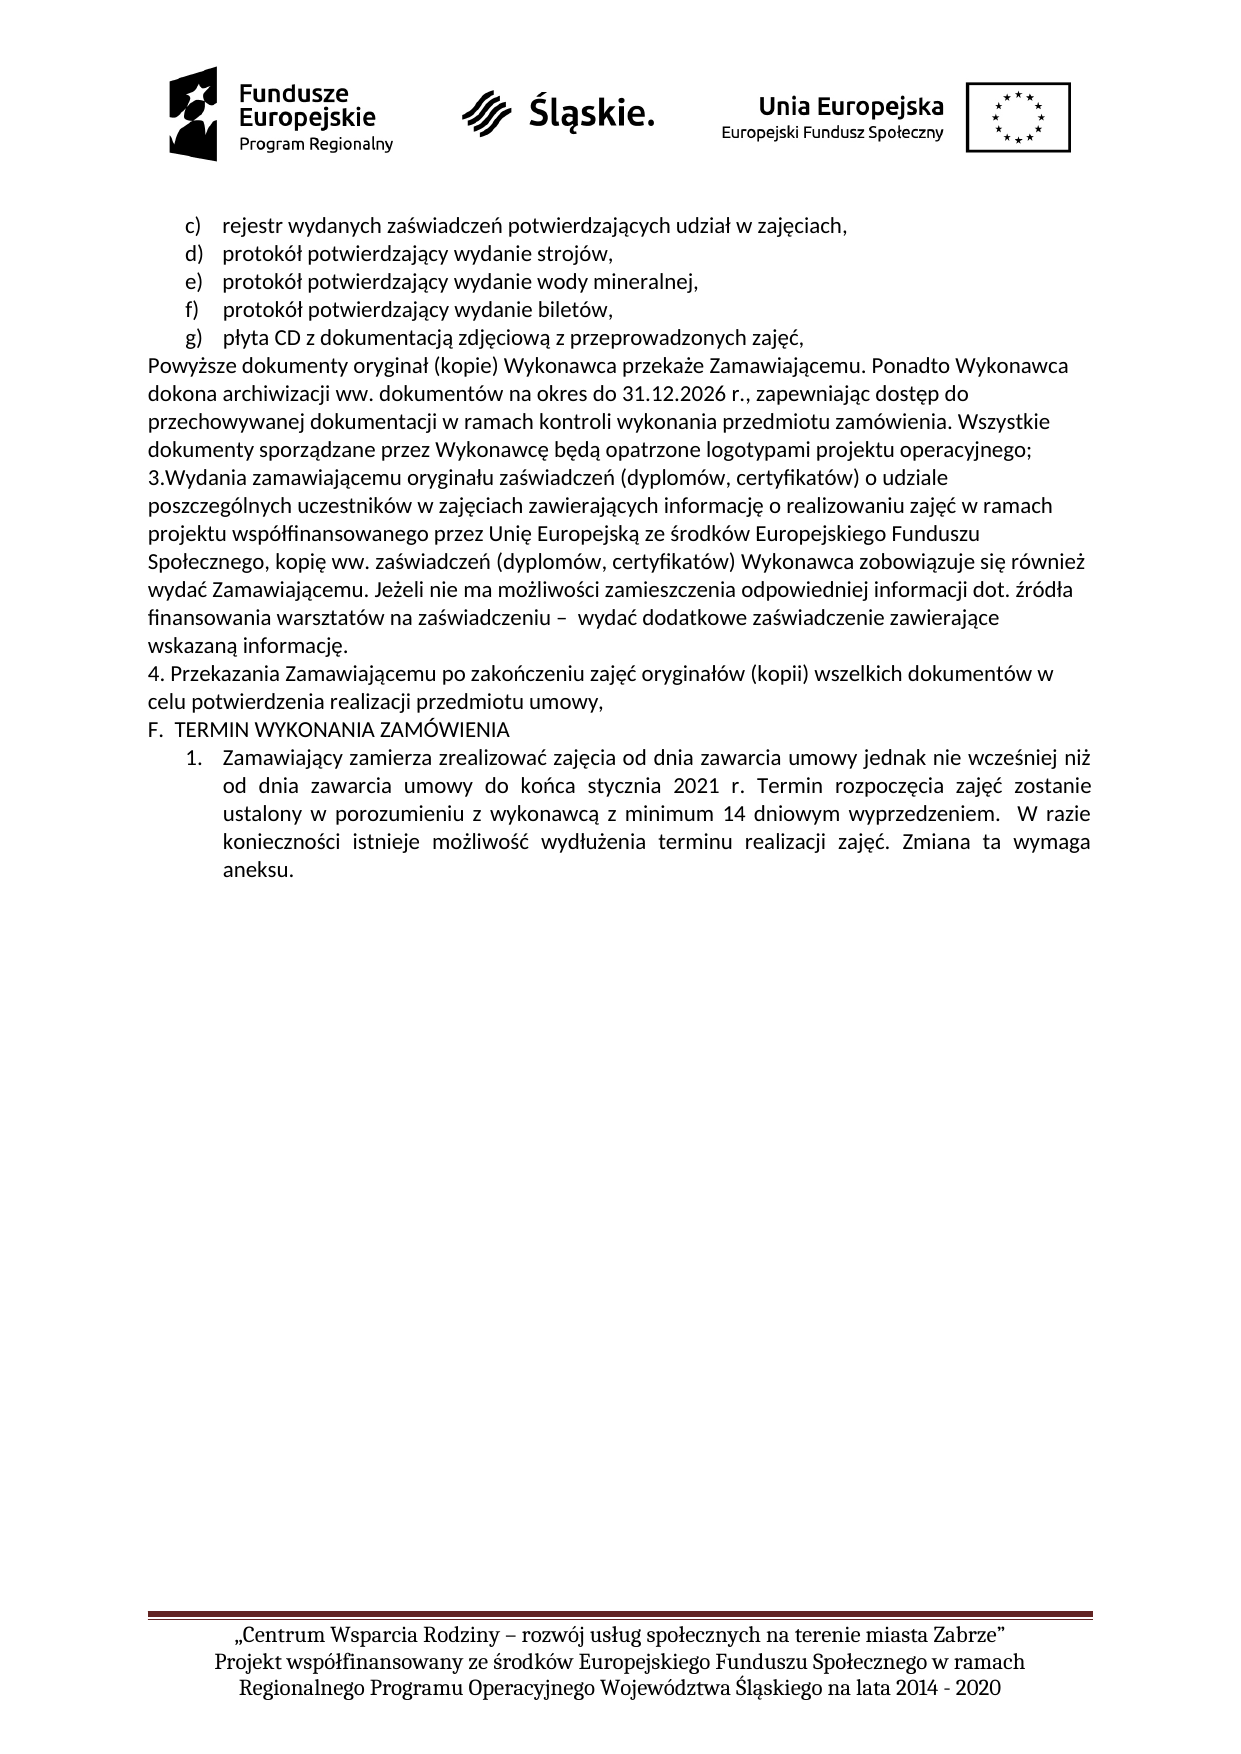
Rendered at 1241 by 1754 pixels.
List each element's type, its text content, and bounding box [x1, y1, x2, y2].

picture [147, 44, 1093, 183]
list rejestr wydanych zaświadczeń potwierdzających udział w zajęciach, [185, 211, 1093, 239]
text 3.Wydania zamawiającemu oryginału zaświadczeń (dyplomów, certyfikatów) o udziale poszczególnych uczestników w zajęciach zawierających informację o realizowaniu zajęć w ramach projektu współfinansowanego przez Unię Europejską ze środków Europejskiego Funduszu Społecznego, kopię ww. zaświadczeń (dyplomów, certyfikatów) Wykonawca zobowiązuje się również wydać Zamawiającemu. Jeżeli nie ma możliwości zamieszczenia odpowiedniej informacji dot. źródła finansowania warsztatów na zaświadczeniu – wydać dodatkowe zaświadczenie zawierające wskazaną informację. [148, 463, 1093, 659]
list Zamawiający zamierza zrealizować zajęcia od dnia zawarcia umowy jednak nie wcześniej niż od dnia zawarcia umowy do końca stycznia 2021 r. Termin rozpoczęcia zajęć zostanie ustalony w porozumieniu z wykonawcą z minimum 14 dniowym wyprzedzeniem. W razie konieczności istnieje możliwość wydłużenia terminu realizacji zajęć. Zmiana ta wymaga aneksu. [185, 743, 1093, 883]
list protokół potwierdzający wydanie wody mineralnej, [185, 267, 1093, 295]
text Powyższe dokumenty oryginał (kopie) Wykonawca przekaże Zamawiającemu. Ponadto Wykonawca dokona archiwizacji ww. dokumentów na okres do 31.12.2026 r., zapewniając dostęp do przechowywanej dokumentacji w ramach kontroli wykonania przedmiotu zamówienia. Wszystkie dokumenty sporządzane przez Wykonawcę będą opatrzone logotypami projektu operacyjnego; [148, 351, 1093, 463]
list płyta CD z dokumentacją zdjęciową z przeprowadzonych zajęć, [185, 323, 1093, 351]
text F. TERMIN WYKONANIA ZAMÓWIENIA [148, 715, 1093, 743]
text 4. Przekazania Zamawiającemu po zakończeniu zajęć oryginałów (kopii) wszelkich dokumentów w celu potwierdzenia realizacji przedmiotu umowy, [148, 659, 1093, 715]
list protokół potwierdzający wydanie strojów, [185, 239, 1093, 267]
list protokół potwierdzający wydanie biletów, [185, 295, 1093, 323]
